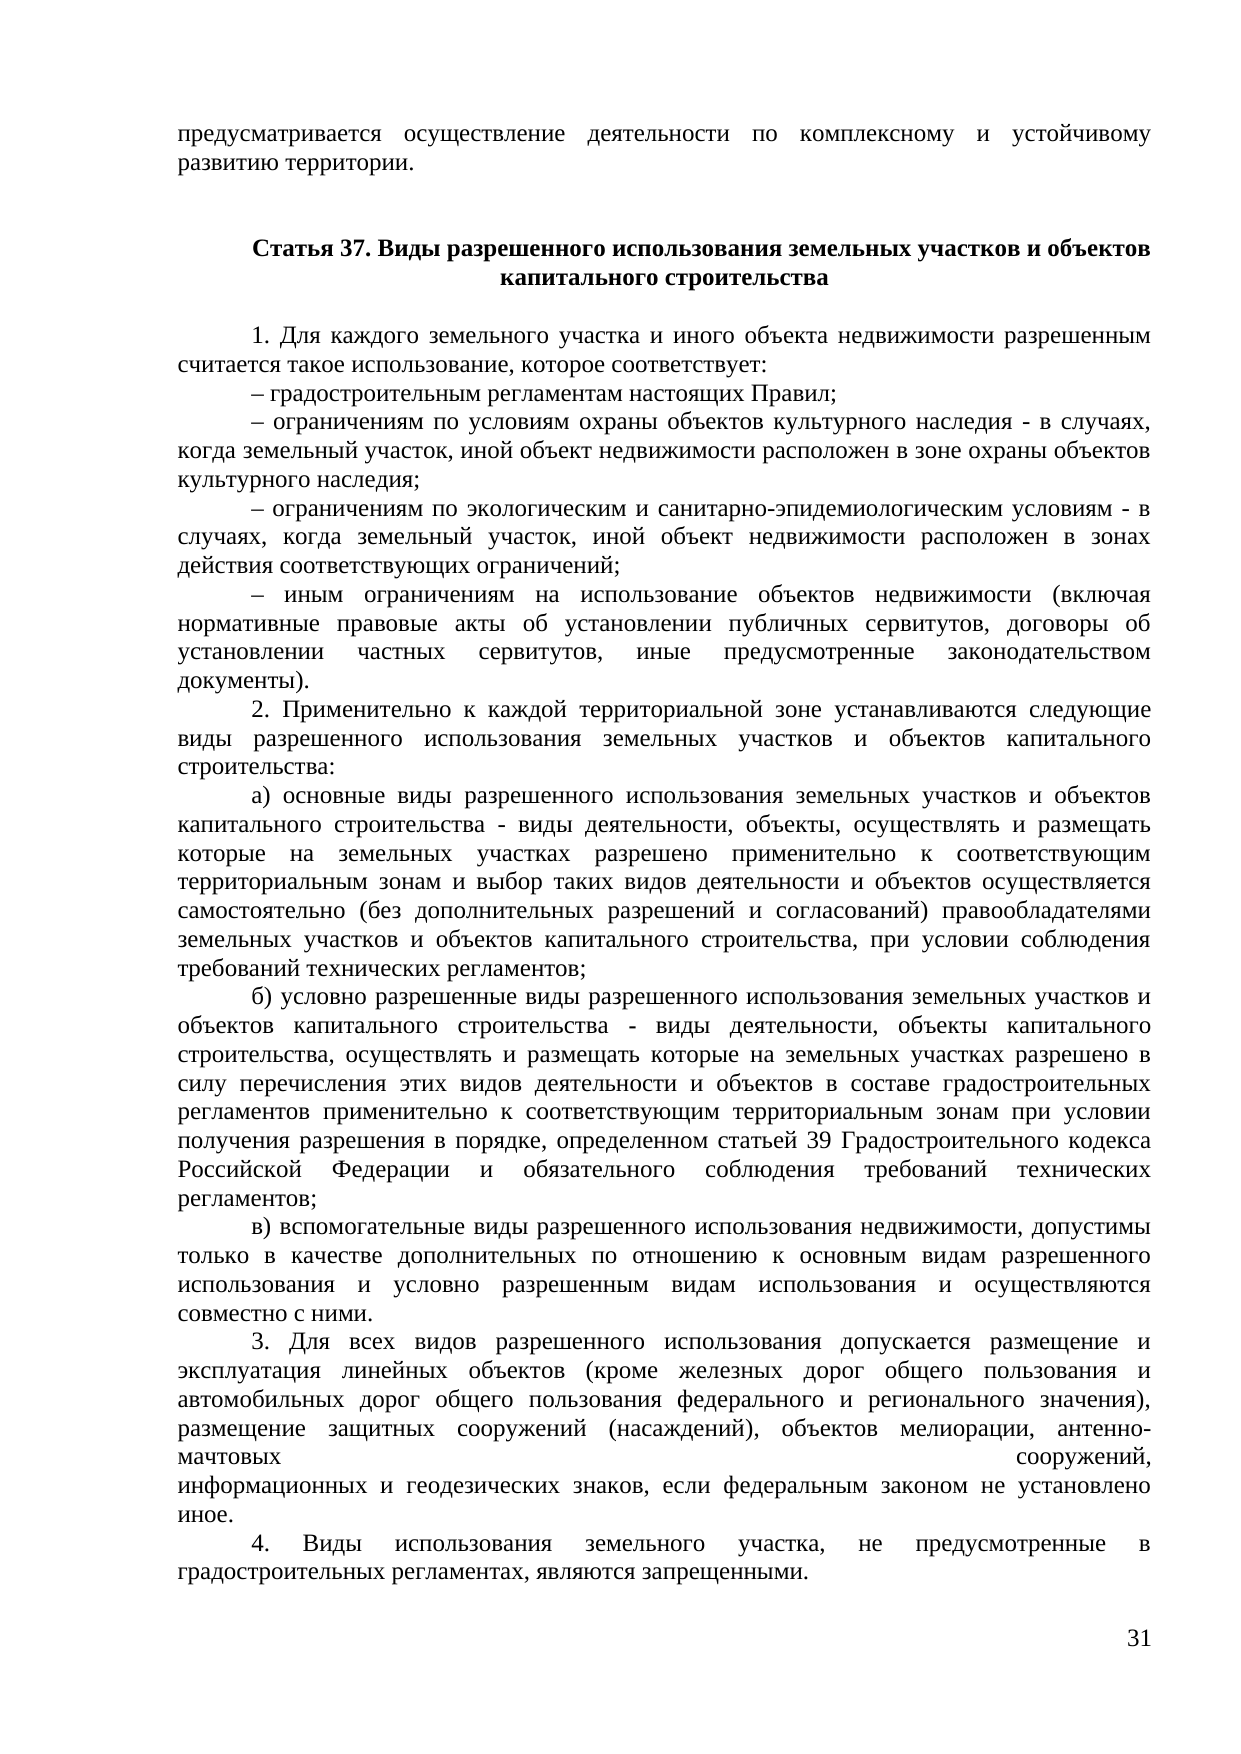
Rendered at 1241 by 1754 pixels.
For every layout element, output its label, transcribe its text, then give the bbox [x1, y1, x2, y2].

text в) вспомогательные виды разрешенного использования недвижимости, допустимы только в качестве дополнительных по отношению к основным видам разрешенного использования и условно разрешенным видам использования и осуществляются совместно с ними. [177, 1211, 1152, 1326]
text б) условно разрешенные виды разрешенного использования земельных участков и объектов капитального строительства - виды деятельности, объекты капитального строительства, осуществлять и размещать которые на земельных участках разрешено в силу перечисления этих видов деятельности и объектов в составе градостроительных регламентов применительно к соответствующим территориальным зонам при условии получения разрешения в порядке, определенном статьей 39 Градостроительного кодекса Российской Федерации и обязательного соблюдения требований технических регламентов; [177, 981, 1152, 1211]
text 1. Для каждого земельного участка и иного объекта недвижимости разрешенным считается такое использование, которое соответствует: [177, 320, 1152, 378]
text а) основные виды разрешенного использования земельных участков и объектов капитального строительства - виды деятельности, объекты, осуществлять и размещать которые на земельных участках разрешено применительно к соответствующим территориальным зонам и выбор таких видов деятельности и объектов осуществляется самостоятельно (без дополнительных разрешений и согласований) правообладателями земельных участков и объектов капитального строительства, при условии соблюдения требований технических регламентов; [177, 780, 1152, 981]
text Статья 37. Виды разрешенного использования земельных участков и объектов капитального строительства [177, 233, 1152, 291]
text – градостроительным регламентам настоящих Правил; [177, 378, 1152, 406]
text – ограничениям по условиям охраны объектов культурного наследия - в случаях, когда земельный участок, иной объект недвижимости расположен в зоне охраны объектов культурного наследия; [177, 406, 1152, 493]
text – иным ограничениям на использование объектов недвижимости (включая нормативные правовые акты об установлении публичных сервитутов, договоры об установлении частных сервитутов, иные предусмотренные законодательством документы). [177, 579, 1152, 694]
text 2. Применительно к каждой территориальной зоне устанавливаются следующие виды разрешенного использования земельных участков и объектов капитального строительства: [177, 694, 1152, 780]
text 4. Виды использования земельного участка, не предусмотренные в градостроительных регламентах, являются запрещенными. [177, 1528, 1152, 1585]
text – ограничениям по экологическим и санитарно-эпидемиологическим условиям - в случаях, когда земельный участок, иной объект недвижимости расположен в зонах действия соответствующих ограничений; [177, 493, 1152, 579]
text 3. Для всех видов разрешенного использования допускается размещение и эксплуатация линейных объектов (кроме железных дорог общего пользования и автомобильных дорог общего пользования федерального и регионального значения), размещение защитных сооружений (насаждений), объектов мелиорации, антенно-мачтовых сооружений, информационных и геодезических знаков, если федеральным законом не установлено иное. [177, 1326, 1152, 1528]
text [177, 118, 1152, 176]
